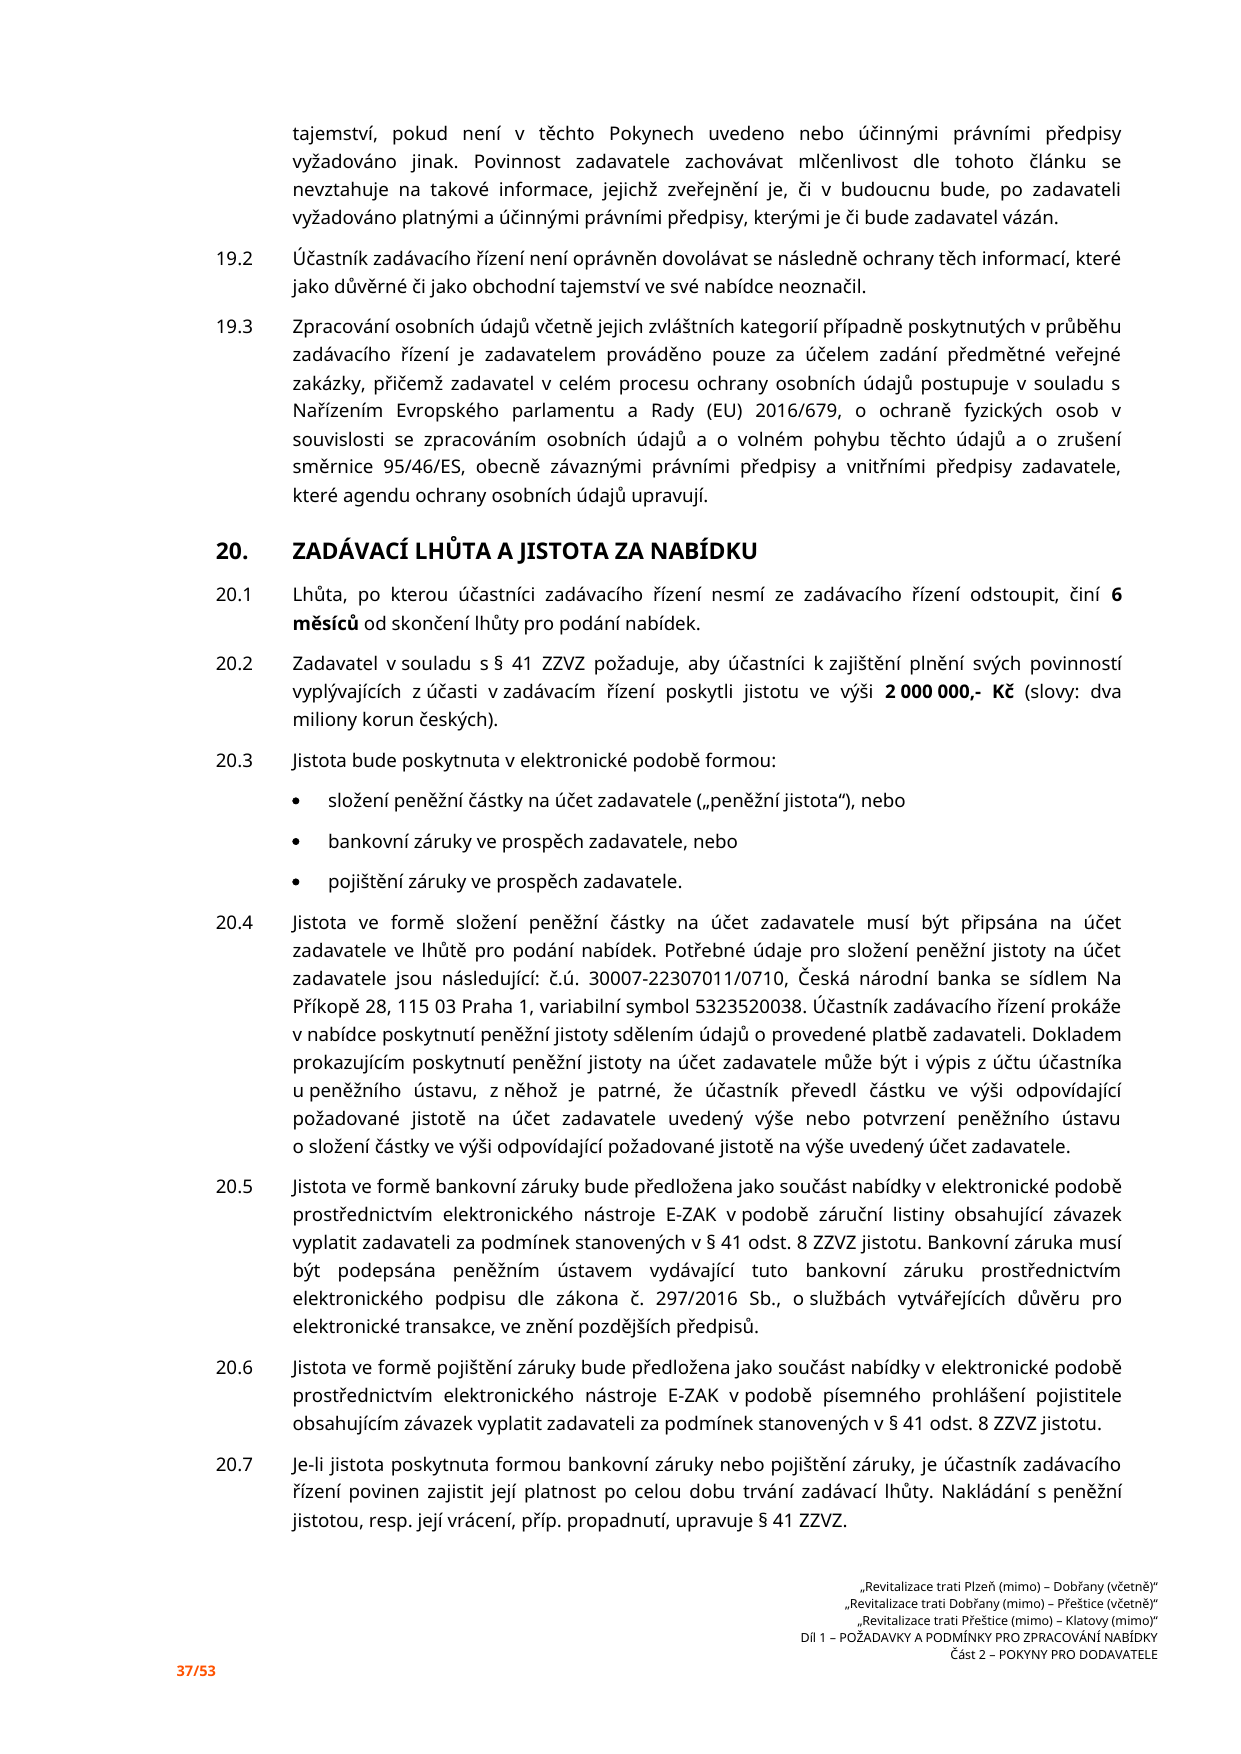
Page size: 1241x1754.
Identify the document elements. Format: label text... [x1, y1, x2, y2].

text Jistota ve formě složení peněžní částky na účet zadavatele musí být připsána na účet zadavatele ve lhůtě pro podání nabídek. Potřebné údaje pro složení peněžní jistoty na účet zadavatele jsou následující: č.ú. 30007-22307011/0710, Česká národní banka se sídlem Na Příkopě 28, 115 03 Praha 1, variabilní symbol 5323520038. Účastník zadávacího řízení prokáže v nabídce poskytnutí peněžní jistoty sdělením údajů o provedené platbě zadavateli. Dokladem prokazujícím poskytnutí peněžní jistoty na účet zadavatele může být i výpis z účtu účastníka u peněžního ústavu, z něhož je patrné, že účastník převedl částku ve výši odpovídající požadované jistotě na účet zadavatele uvedený výše nebo potvrzení peněžního ústavu o složení částky ve výši odpovídající požadované jistotě na výše uvedený účet zadavatele. [216, 909, 1122, 1159]
text Lhůta, po kterou účastníci zadávacího řízení nesmí ze zadávacího řízení odstoupit, činí 6 měsíců od skončení lhůty pro podání nabídek. [216, 582, 1122, 635]
text Jistota bude poskytnuta v elektronické podobě formou: [216, 747, 1122, 772]
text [216, 121, 1122, 230]
text Účastník zadávacího řízení není oprávněn dovolávat se následně ochrany těch informací, které jako důvěrné či jako obchodní tajemství ve své nabídce neoznačil. [216, 245, 1122, 299]
text Je-li jistota poskytnuta formou bankovní záruky nebo pojištění záruky, je účastník zadávacího řízení povinen zajistit její platnost po celou dobu trvání zadávací lhůty. Nakládání s peněžní jistotou, resp. její vrácení, příp. propadnutí, upravuje § 41 ZZVZ. [216, 1451, 1122, 1532]
text ZADÁVACÍ LHŮTA A JISTOTA ZA NABÍDKU [216, 535, 1122, 566]
text Jistota ve formě pojištění záruky bude předložena jako součást nabídky v elektronické podobě prostřednictvím elektronického nástroje E-ZAK v podobě písemného prohlášení pojistitele obsahujícím závazek vyplatit zadavateli za podmínek stanovených v § 41 odst. 8 ZZVZ jistotu. [216, 1354, 1122, 1436]
text Zadavatel v souladu s § 41 ZZVZ požaduje, aby účastníci k zajištění plnění svých povinností vyplývajících z účasti v zadávacím řízení poskytli jistotu ve výši 2 000 000,- Kč (slovy: dva miliony korun českých). [216, 650, 1122, 732]
text pojištění záruky ve prospěch zadavatele. [292, 868, 1122, 894]
text složení peněžní částky na účet zadavatele („peněžní jistota“), nebo [292, 787, 1122, 813]
text bankovní záruky ve prospěch zadavatele, nebo [292, 828, 1122, 853]
text Zpracování osobních údajů včetně jejich zvláštních kategorií případně poskytnutých v průběhu zadávacího řízení je zadavatelem prováděno pouze za účelem zadání předmětné veřejné zakázky, přičemž zadavatel v celém procesu ochrany osobních údajů postupuje v souladu s Nařízením Evropského parlamentu a Rady (EU) 2016/679, o ochraně fyzických osob v souvislosti se zpracováním osobních údajů a o volném pohybu těchto údajů a o zrušení směrnice 95/46/ES, obecně závaznými právními předpisy a vnitřními předpisy zadavatele, které agendu ochrany osobních údajů upravují. [216, 314, 1122, 507]
text Jistota ve formě bankovní záruky bude předložena jako součást nabídky v elektronické podobě prostřednictvím elektronického nástroje E-ZAK v podobě záruční listiny obsahující závazek vyplatit zadavateli za podmínek stanovených v § 41 odst. 8 ZZVZ jistotu. Bankovní záruka musí být podepsána peněžním ústavem vydávající tuto bankovní záruku prostřednictvím elektronického podpisu dle zákona č. 297/2016 Sb., o službách vytvářejících důvěru pro elektronické transakce, ve znění pozdějších předpisů. [216, 1174, 1122, 1339]
